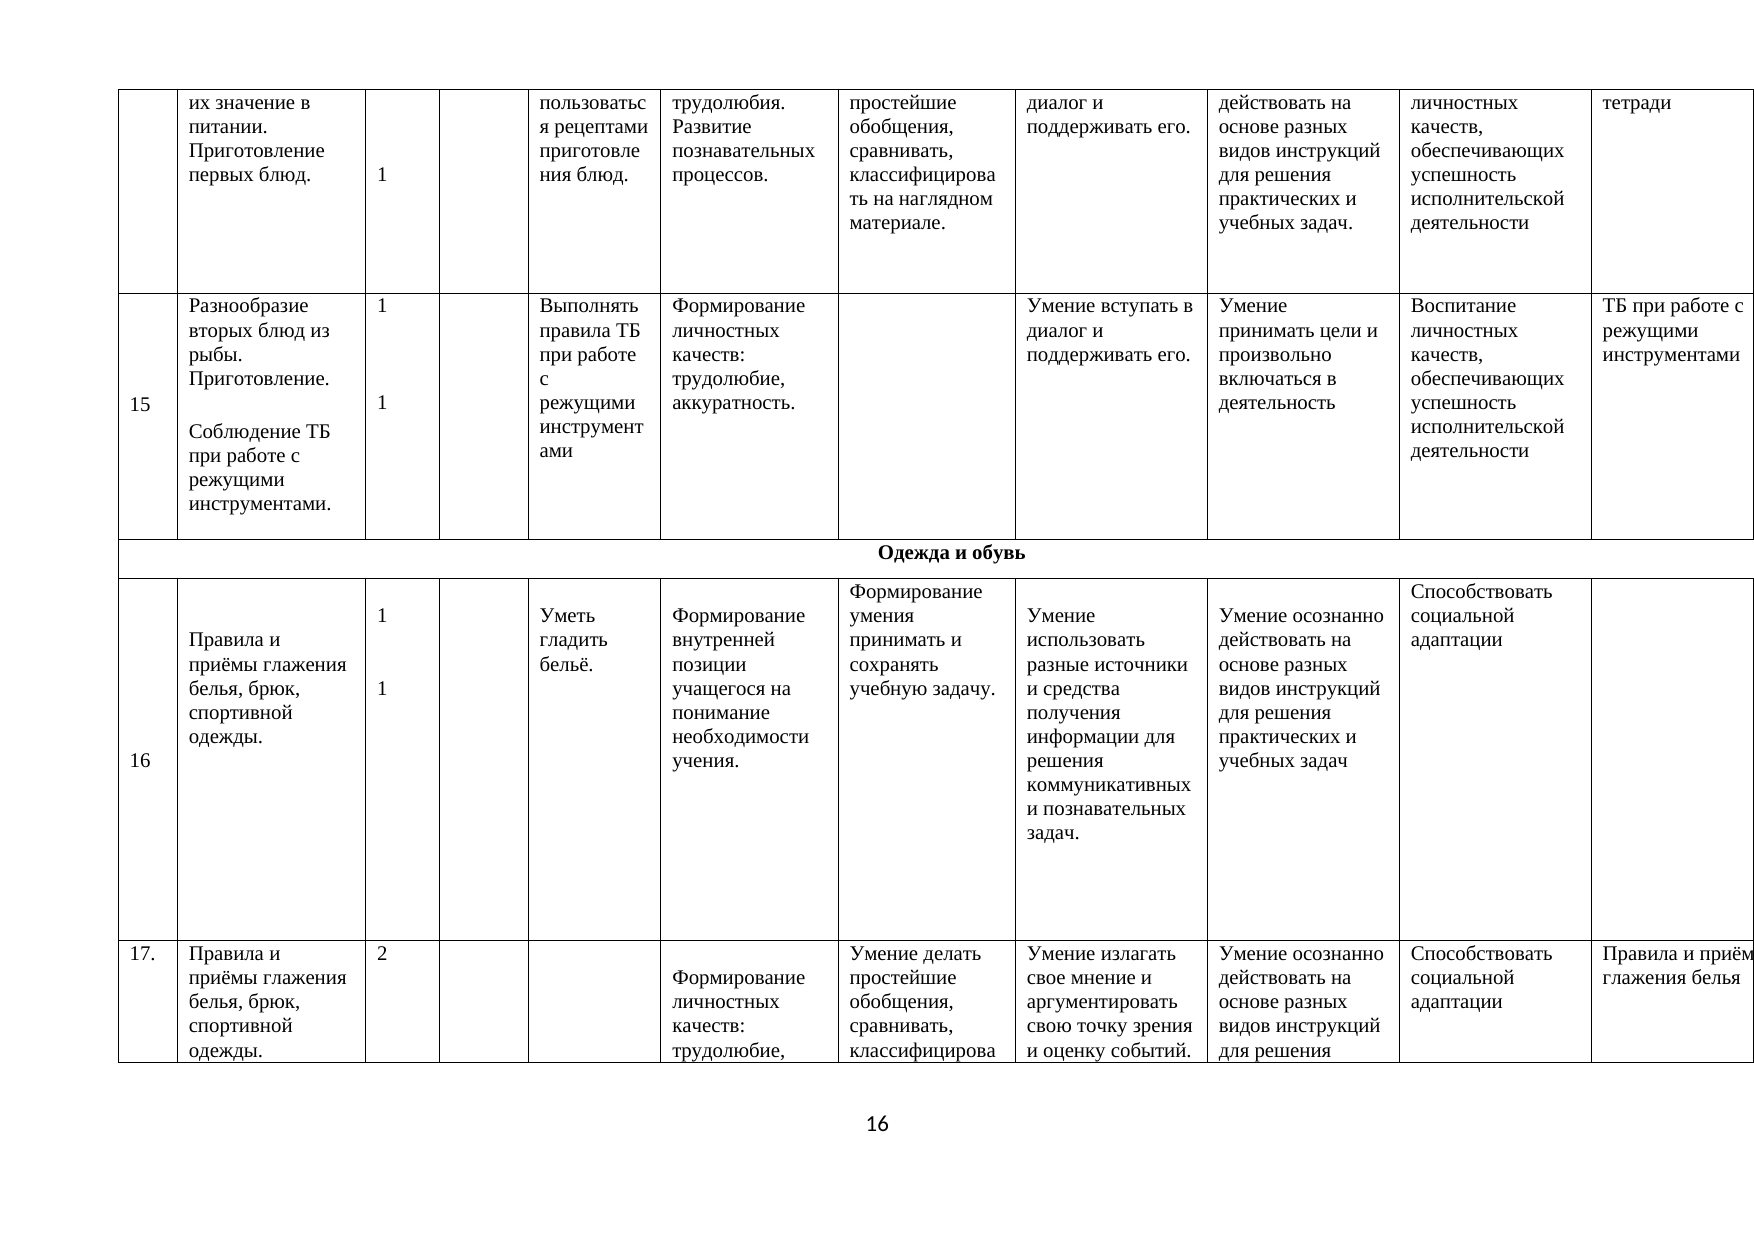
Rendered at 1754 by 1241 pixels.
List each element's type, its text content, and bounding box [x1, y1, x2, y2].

table_cell Формирование личностных качеств: трудолюбие, аккуратность. [661, 294, 838, 539]
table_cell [1400, 941, 1591, 1062]
table_cell [440, 941, 528, 1062]
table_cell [1016, 90, 1207, 292]
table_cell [1208, 90, 1399, 292]
table_cell [440, 294, 528, 539]
table_cell Формирование внутренней позиции учащегося на понимание необходимости учения. [661, 579, 838, 940]
table_cell [529, 941, 660, 1062]
table_cell Умение принимать цели и произвольно включаться в деятельность [1208, 294, 1399, 539]
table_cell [1592, 941, 1753, 1062]
table_cell Разнообразие вторых блюд из рыбы. Приготовление. Соблюдение ТБ при работе с режущими инструментами. [178, 294, 365, 539]
table_cell 16 [119, 579, 177, 940]
table_cell Правила и приёмы глажения белья, брюк, спортивной одежды. [178, 579, 365, 940]
table_cell Умение осознанно действовать на основе разных видов инструкций для решения практических и учебных задач [1208, 579, 1399, 940]
table_cell Формирование умения принимать и сохранять учебную задачу. [839, 579, 1015, 940]
table_cell 1 1 [366, 579, 439, 940]
table_cell Способствовать социальной адаптации [1400, 579, 1591, 940]
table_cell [839, 90, 1015, 292]
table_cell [839, 941, 1015, 1062]
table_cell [1016, 941, 1207, 1062]
table_cell Одежда и обувь [119, 540, 1754, 578]
table_cell 14 [119, 90, 177, 292]
table_cell [839, 294, 1015, 539]
table_cell 15 [119, 294, 177, 539]
table_cell ТБ при работе с режущими инструментами [1592, 294, 1753, 539]
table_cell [529, 90, 660, 292]
table_cell [440, 579, 528, 940]
table_cell Умение вступать в диалог и поддерживать его. [1016, 294, 1207, 539]
table_cell 2 [366, 941, 439, 1062]
table_cell 17. [119, 941, 177, 1062]
table_cell 1 1 [366, 294, 439, 539]
table_cell Выполнять правила ТБ при работе с режущими инструментами [529, 294, 660, 539]
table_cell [1208, 941, 1399, 1062]
table_cell Умение использовать разные источники и средства получения информации для решения коммуникативных и познавательных задач. [1016, 579, 1207, 940]
table_cell Воспитание личностных качеств, обеспечивающих успешность исполнительской деятельности [1400, 294, 1591, 539]
table_cell [1592, 579, 1753, 940]
table_cell Уметь гладить бельё. [529, 579, 660, 940]
table_cell [440, 90, 528, 292]
table_cell 1 1 [366, 90, 439, 292]
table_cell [661, 90, 838, 292]
table_cell Конспект в тетради [1592, 90, 1753, 292]
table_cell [178, 90, 365, 292]
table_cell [661, 941, 838, 1062]
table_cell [178, 941, 365, 1062]
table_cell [1400, 90, 1591, 292]
